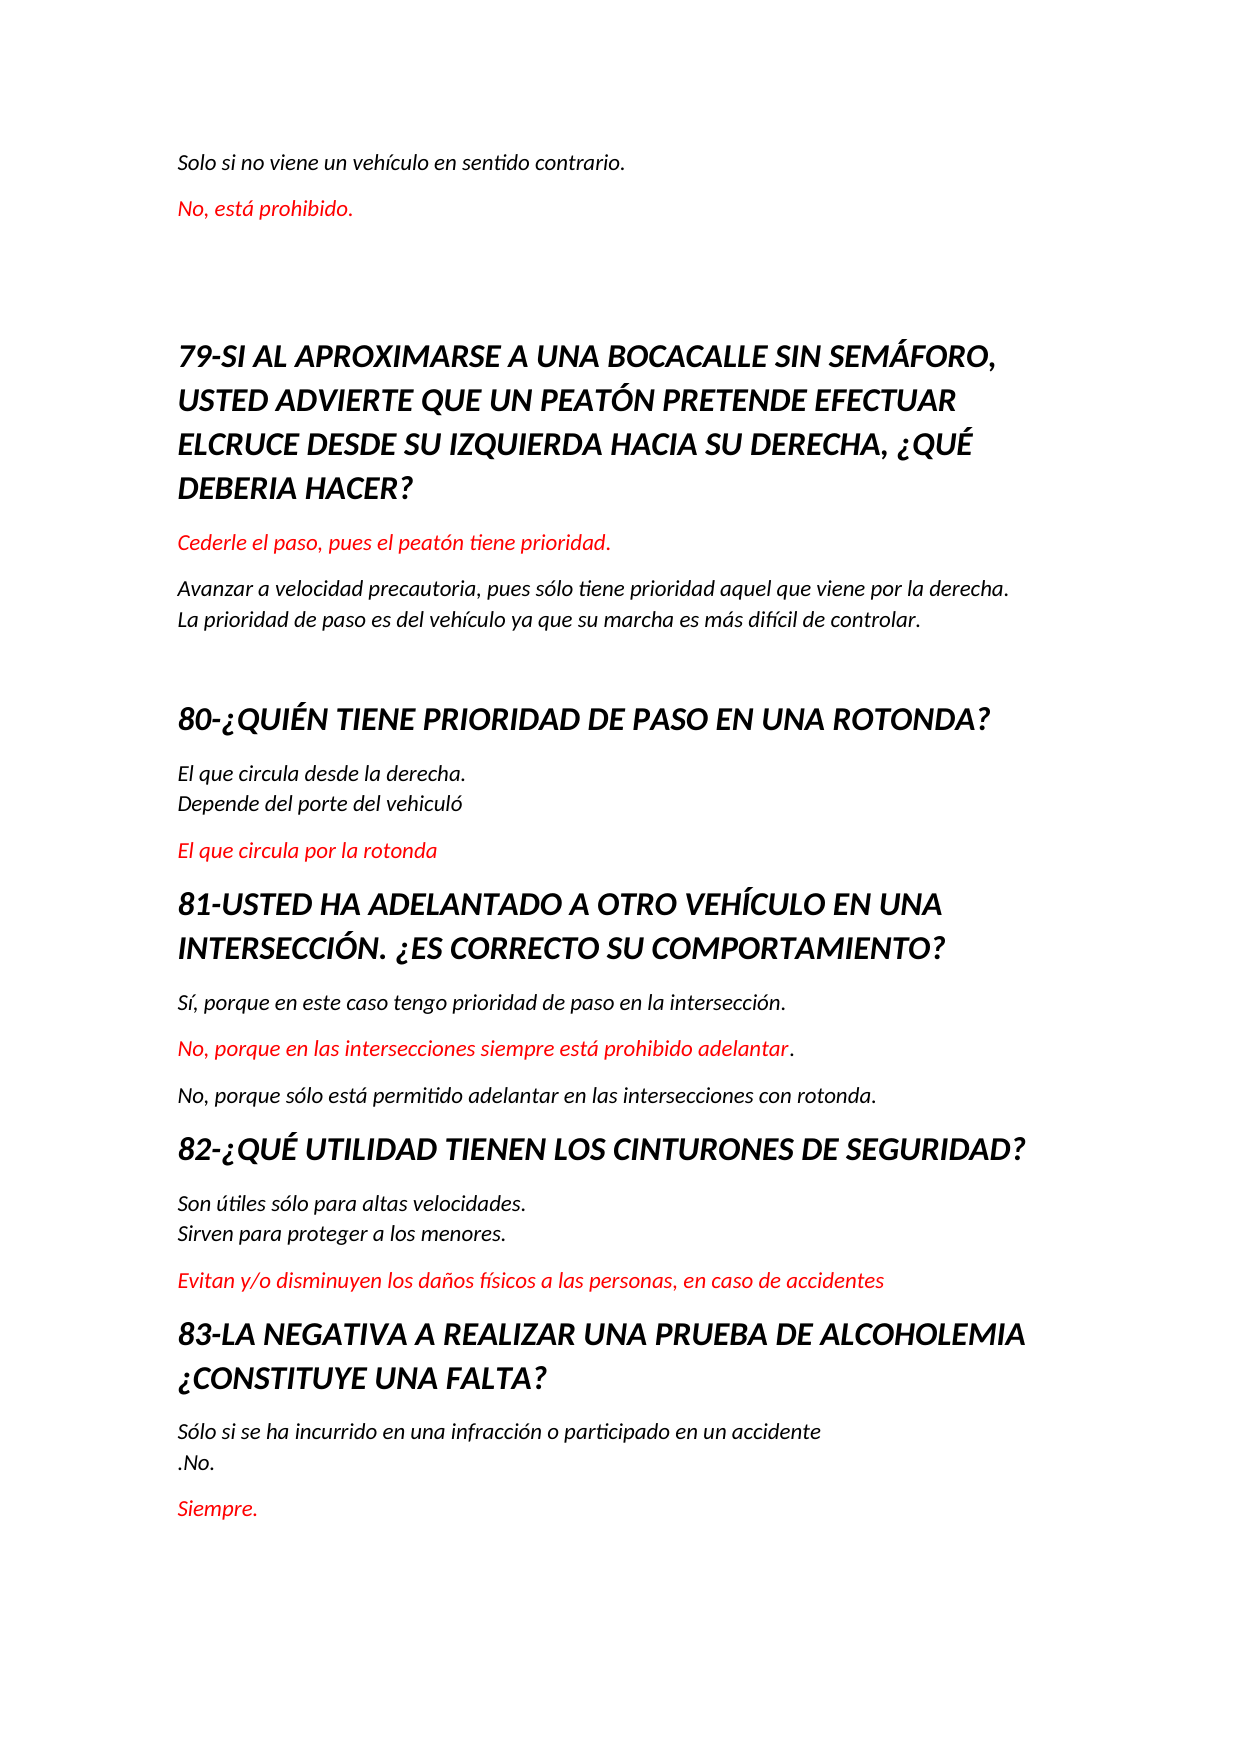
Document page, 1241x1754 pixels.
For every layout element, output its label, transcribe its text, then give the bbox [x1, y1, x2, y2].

text El que circula por la rotonda [177, 836, 1063, 864]
text Sólo si se ha incurrido en una infracción o participado en un accidente .No. [177, 1417, 1063, 1476]
text Son útiles sólo para altas velocidades. Sirven para proteger a los menores. [177, 1189, 1063, 1247]
text No, porque sólo está permitido adelantar en las intersecciones con rotonda. [177, 1081, 1063, 1109]
text Avanzar a velocidad precautoria, pues sólo tiene prioridad aquel que viene por la derecha. La prioridad de paso es del vehículo ya que su marcha es más difícil de controlar. [177, 574, 1063, 633]
text No, está prohibido. [177, 194, 1063, 222]
text 81-USTED HA ADELANTADO A OTRO VEHÍCULO EN UNA INTERSECCIÓN. ¿ES CORRECTO SU COMPORTAMIENTO? [177, 883, 1063, 968]
text Cederle el paso, pues el peatón tiene prioridad. [177, 528, 1063, 556]
text Sí, porque en este caso tengo prioridad de paso en la intersección. [177, 988, 1063, 1016]
text 79-SI AL APROXIMARSE A UNA BOCACALLE SIN SEMÁFORO, USTED ADVIERTE QUE UN PEATÓN PRETENDE EFECTUAR ELCRUCE DESDE SU IZQUIERDA HACIA SU DERECHA, ¿QUÉ DEBERIA HACER? [177, 335, 1063, 508]
text Solo si no viene un vehículo en sentido contrario. [177, 148, 1063, 176]
text Evitan y/o disminuyen los daños físicos a las personas, en caso de accidentes [177, 1266, 1063, 1294]
text El que circula desde la derecha. Depende del porte del vehiculó [177, 759, 1063, 817]
text 83-LA NEGATIVA A REALIZAR UNA PRUEBA DE ALCOHOLEMIA ¿CONSTITUYE UNA FALTA? [177, 1313, 1063, 1397]
text Siempre. [177, 1494, 1063, 1522]
text 80-¿QUIÉN TIENE PRIORIDAD DE PASO EN UNA ROTONDA? [177, 698, 1063, 739]
text No, porque en las intersecciones siempre está prohibido adelantar. [177, 1034, 1063, 1062]
text 82-¿QUÉ UTILIDAD TIENEN LOS CINTURONES DE SEGURIDAD? [177, 1128, 1063, 1169]
